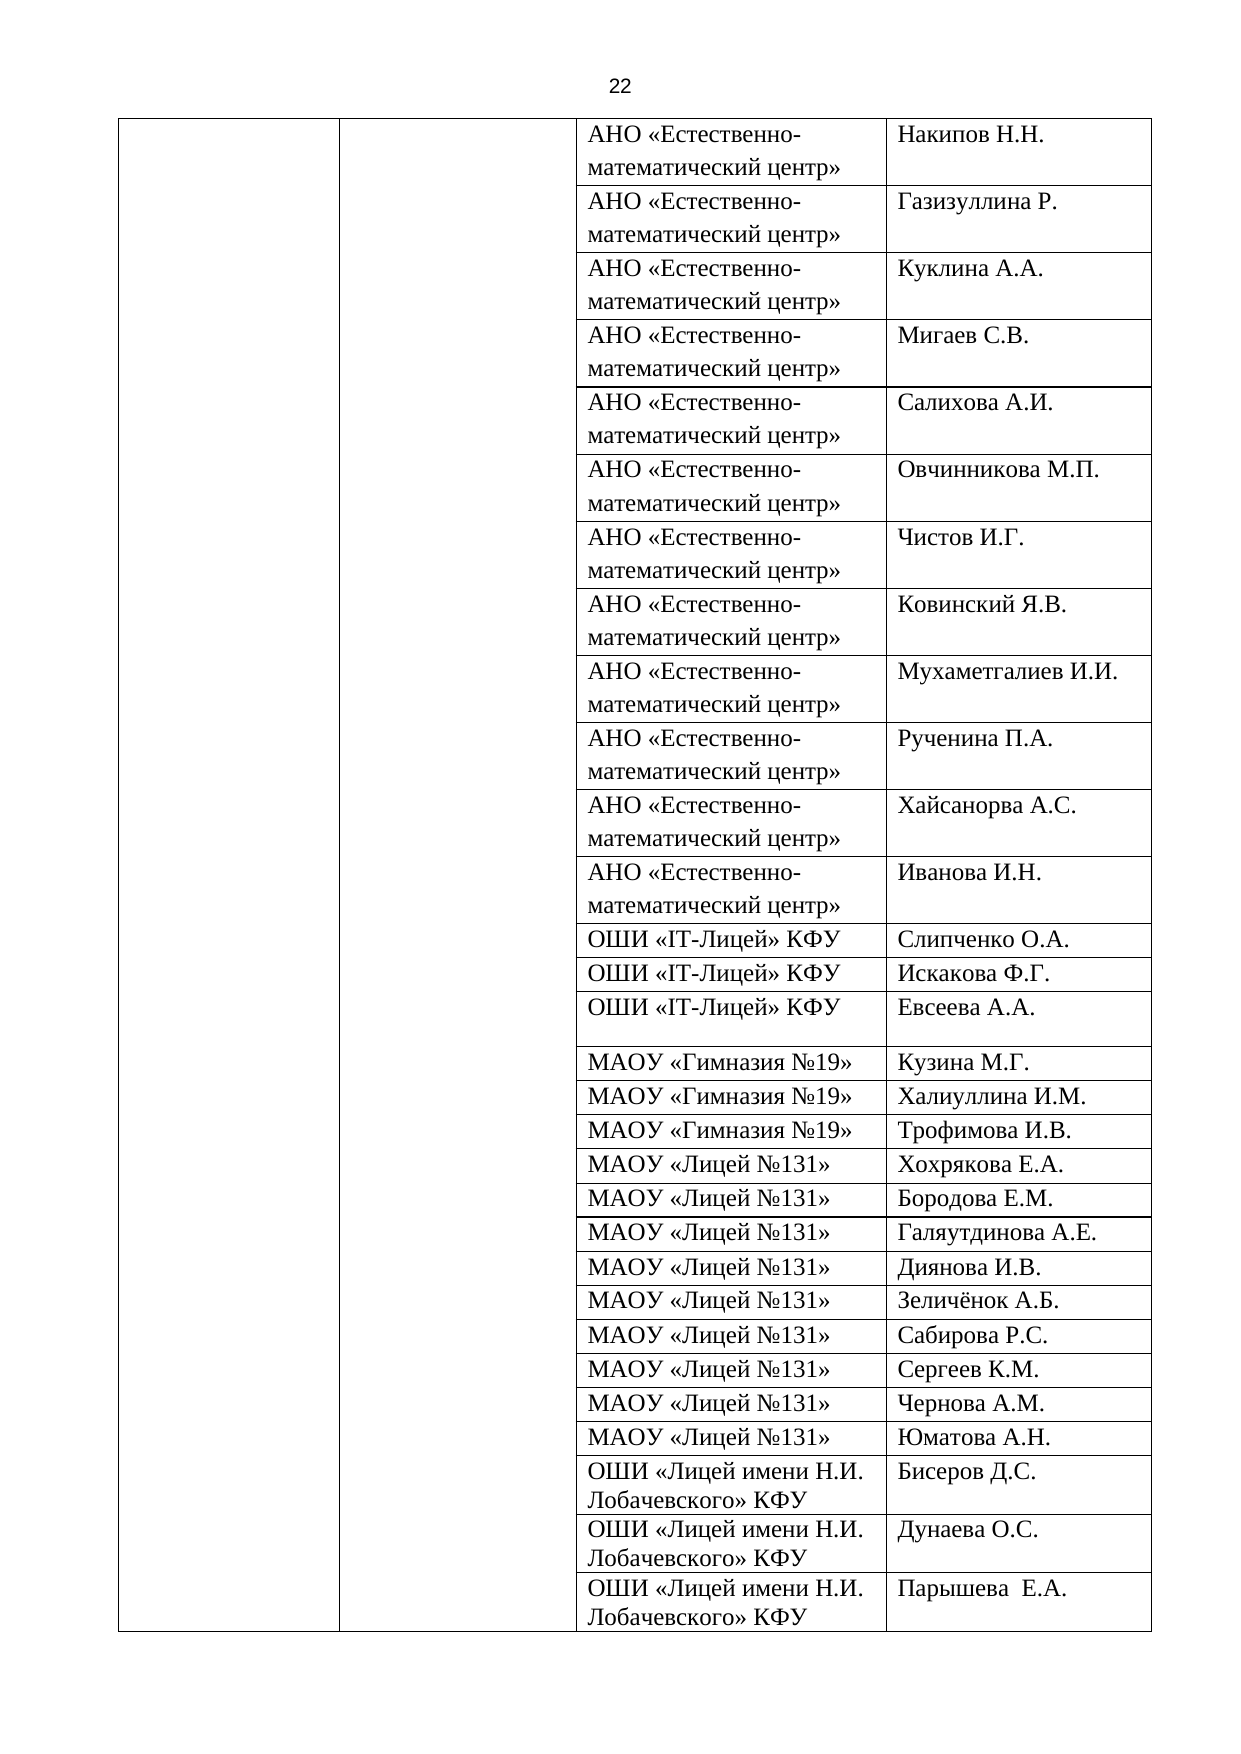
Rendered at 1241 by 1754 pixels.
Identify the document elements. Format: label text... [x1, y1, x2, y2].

table_cell Галяутдинова А.Е. [887, 1218, 1151, 1251]
table_cell Хайсанорва А.С. [887, 790, 1151, 856]
table_cell Салихова А.И. [887, 388, 1151, 453]
table_cell Сергеев К.М. [887, 1354, 1151, 1387]
table_cell АНО «Естественно-математический центр» [577, 790, 886, 856]
table_cell МАОУ «Лицей №131» [577, 1320, 886, 1353]
table_cell Диянова И.В. [887, 1252, 1151, 1284]
table_cell Чернова А.М. [887, 1388, 1151, 1421]
table_cell АНО «Естественно-математический центр» [577, 589, 886, 655]
table_cell АНО «Естественно-математический центр» [577, 656, 886, 722]
table_cell МАОУ «Лицей №131» [577, 1184, 886, 1216]
table_cell Мухаметгалиев И.И. [887, 656, 1151, 722]
table_cell АНО «Естественно-математический центр» [577, 253, 886, 319]
table_cell Халиуллина И.М. [887, 1081, 1151, 1114]
table_cell ОШИ «IT-Лицей» КФУ [577, 992, 886, 1046]
table_cell Овчинникова М.П. [887, 455, 1151, 521]
table_cell ОШИ «Лицей имени Н.И. Лобачевского» КФУ [577, 1515, 886, 1572]
table_cell Зеличёнок А.Б. [887, 1286, 1151, 1319]
table_cell Ковинский Я.В. [887, 589, 1151, 655]
table_cell МАОУ «Лицей №131» [577, 1422, 886, 1455]
table_cell Юматова А.Н. [887, 1422, 1151, 1455]
table_cell Куклина А.А. [887, 253, 1151, 319]
table_cell Рученина П.А. [887, 723, 1151, 789]
table_cell Сабирова Р.С. [887, 1320, 1151, 1353]
table_cell Евсеева А.А. [887, 992, 1151, 1046]
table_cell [577, 119, 886, 185]
table_cell Накипов Н.Н. [887, 119, 1151, 185]
table_cell Газизуллина Р. [887, 186, 1151, 252]
table_cell Парышева Е.А. [887, 1573, 1151, 1631]
table_cell Дунаева О.С. [887, 1515, 1151, 1572]
table_cell АНО «Естественно-математический центр» [577, 723, 886, 789]
table_cell Кузина М.Г. [887, 1047, 1151, 1080]
table_cell МАОУ «Лицей №131» [577, 1286, 886, 1319]
table_cell АНО «Естественно-математический центр» [577, 388, 886, 453]
table_cell АНО «Естественно-математический центр» [577, 857, 886, 923]
table_cell МАОУ «Лицей №131» [577, 1388, 886, 1421]
table_cell МАОУ «Лицей №131» [577, 1149, 886, 1182]
table_cell Слипченко О.А. [887, 924, 1151, 957]
table_cell Иванова И.Н. [887, 857, 1151, 923]
table_cell АНО «Естественно-математический центр» [577, 522, 886, 588]
table_cell МАОУ «Гимназия №19» [577, 1047, 886, 1080]
table_cell Трофимова И.В. [887, 1115, 1151, 1148]
table_cell Бисеров Д.С. [887, 1456, 1151, 1513]
table_cell МАОУ «Гимназия №19» [577, 1081, 886, 1114]
table_cell АНО «Естественно-математический центр» [577, 320, 886, 386]
table_cell ОШИ «IT-Лицей» КФУ [577, 958, 886, 991]
table_cell МАОУ «Лицей №131» [577, 1252, 886, 1284]
table_cell Чистов И.Г. [887, 522, 1151, 588]
table_cell ОШИ «IT-Лицей» КФУ [577, 924, 886, 957]
table_cell МАОУ «Лицей №131» [577, 1218, 886, 1251]
table_cell Мигаев С.В. [887, 320, 1151, 386]
table_cell Хохрякова Е.А. [887, 1149, 1151, 1182]
table_cell АНО «Естественно-математический центр» [577, 455, 886, 521]
table_cell АНО «Естественно-математический центр» [577, 186, 886, 252]
table_cell Бородова Е.М. [887, 1184, 1151, 1216]
table_cell МАОУ «Лицей №131» [577, 1354, 886, 1387]
table_cell ОШИ «Лицей имени Н.И. Лобачевского» КФУ [577, 1456, 886, 1513]
table_cell Искакова Ф.Г. [887, 958, 1151, 991]
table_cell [577, 1573, 886, 1631]
table_cell МАОУ «Гимназия №19» [577, 1115, 886, 1148]
